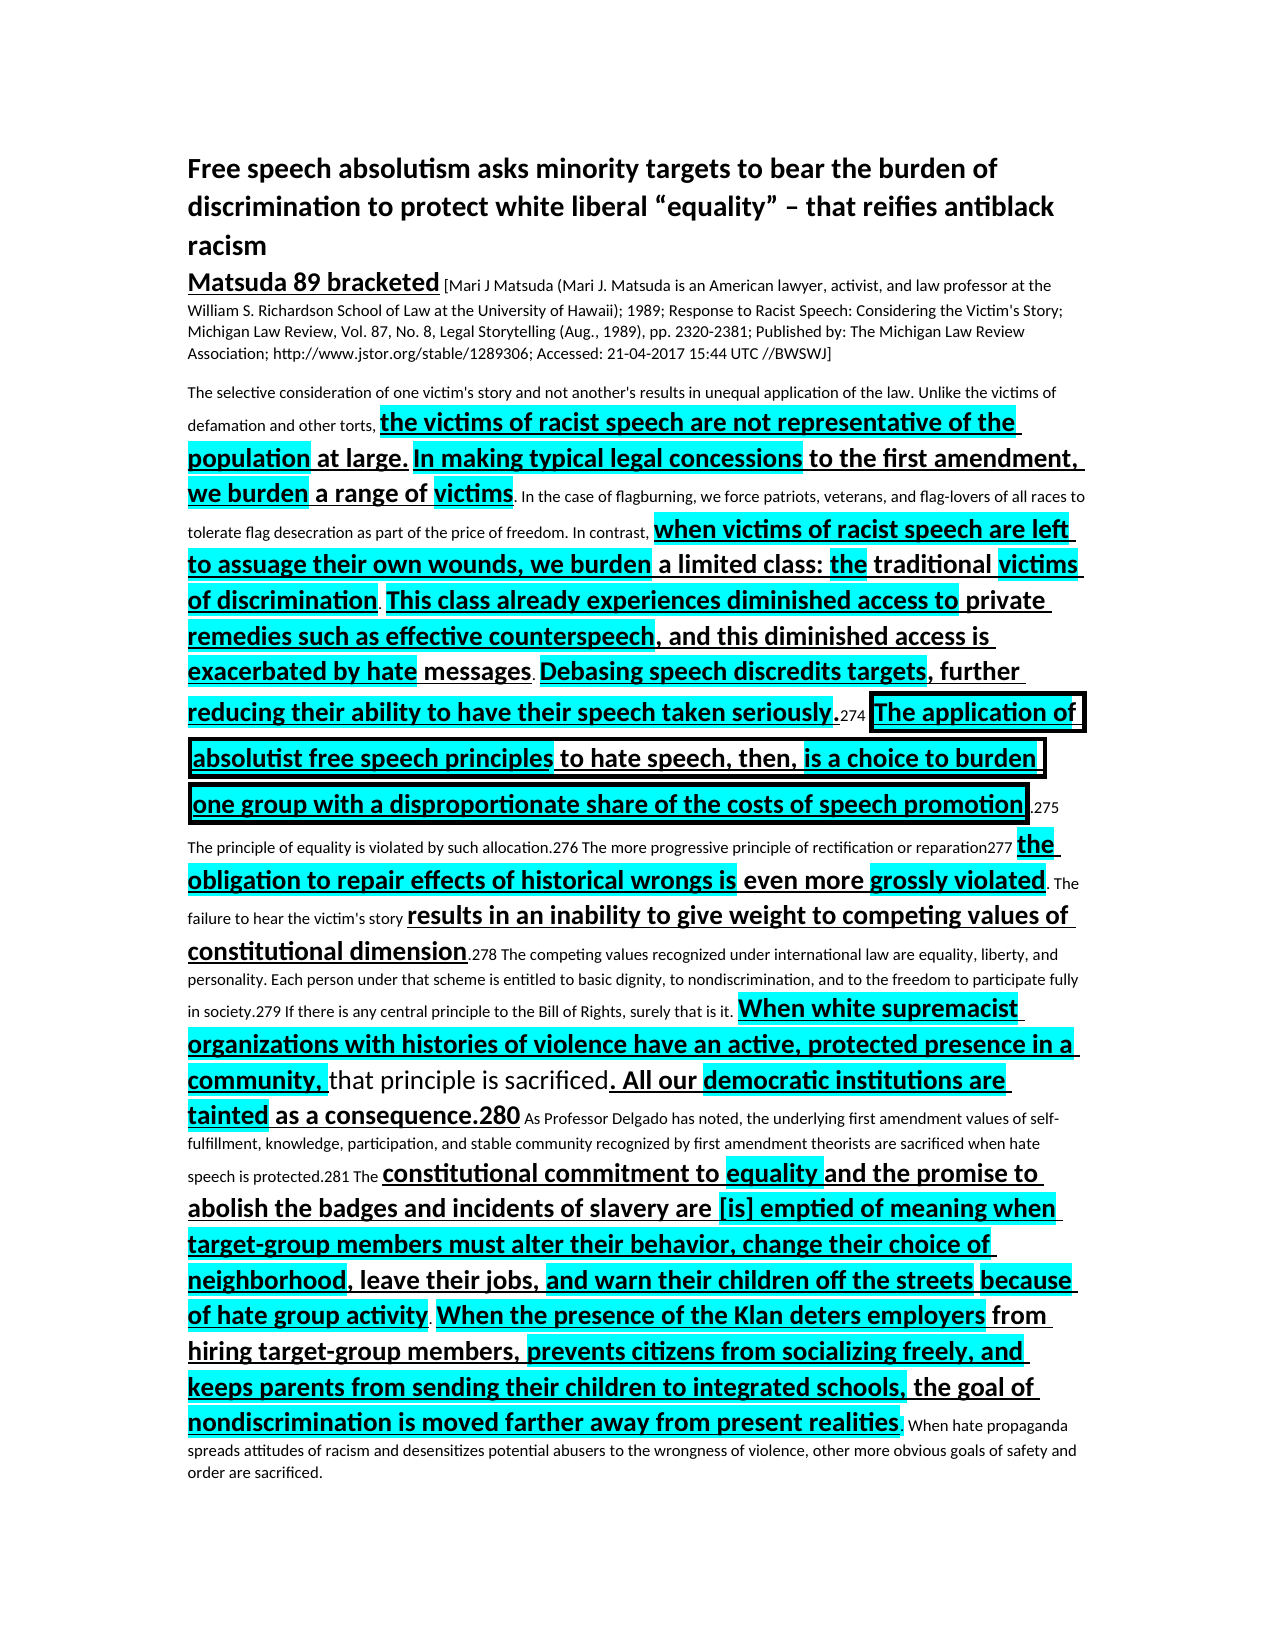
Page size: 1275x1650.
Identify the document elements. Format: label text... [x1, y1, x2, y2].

text The selective consideration of one victim's story and not another's results in unequal application of the law. Unlike the victims of defamation and other torts, the victims of racist speech are not representative of the population at large. In making typical legal concessions to the first amendment, we burden a range of victims. In the case of flagburning, we force patriots, veterans, and flag-lovers of all races to tolerate flag desecration as part of the price of freedom. In contrast, when victims of racist speech are left to assuage their own wounds, we burden a limited class: the traditional victims of discrimination. This class already experiences diminished access to private remedies such as effective counterspeech, and this diminished access is exacerbated by hate messages. Debasing speech discredits targets, further reducing their ability to have their speech taken seriously.274 The application of absolutist free speech principles to hate speech, then, is a choice to burden one group with a disproportionate share of the costs of speech promotion.275 The principle of equality is violated by such allocation.276 The more progressive principle of rectification or reparation277 the obligation to repair effects of historical wrongs is even more grossly violated. The failure to hear the victim's story results in an inability to give weight to competing values of constitutional dimension.278 The competing values recognized under international law are equality, liberty, and personality. Each person under that scheme is entitled to basic dignity, to nondiscrimination, and to the freedom to participate fully in society.279 If there is any central principle to the Bill of Rights, surely that is it. When white supremacist organizations with histories of violence have an active, protected presence in a community, that principle is sacrificed. All our democratic institutions are tainted as a consequence.280 As Professor Delgado has noted, the underlying first amendment values of self-fulfillment, knowledge, participation, and stable community recognized by first amendment theorists are sacrificed when hate speech is protected.281 The constitutional commitment to equality and the promise to abolish the badges and incidents of slavery are [is] emptied of meaning when target-group members must alter their behavior, change their choice of neighborhood, leave their jobs, and warn their children off the streets because of hate group activity. When the presence of the Klan deters employers from hiring target-group members, prevents citizens from socializing freely, and keeps parents from sending their children to integrated schools, the goal of nondiscrimination is moved farther away from present realities. When hate propaganda spreads attitudes of racism and desensitizes potential abusers to the wrongness of violence, other more obvious goals of safety and order are sacrificed. [187, 382, 1087, 1482]
subtitle Free speech absolutism asks minority targets to bear the burden of discrimination to protect white liberal “equality” – that reifies antiblack racism [187, 150, 1087, 262]
text Matsuda 89 bracketed [Mari J Matsuda (Mari J. Matsuda is an American lawyer, activist, and law professor at the William S. Richardson School of Law at the University of Hawaii); 1989; Response to Racist Speech: Considering the Victim's Story; Michigan Law Review, Vol. 87, No. 8, Legal Storytelling (Aug., 1989), pp. 2320-2381; Published by: The Michigan Law Review Association; http://www.jstor.org/stable/1289306; Accessed: 21-04-2017 15:44 UTC //BWSWJ] [187, 265, 1087, 364]
